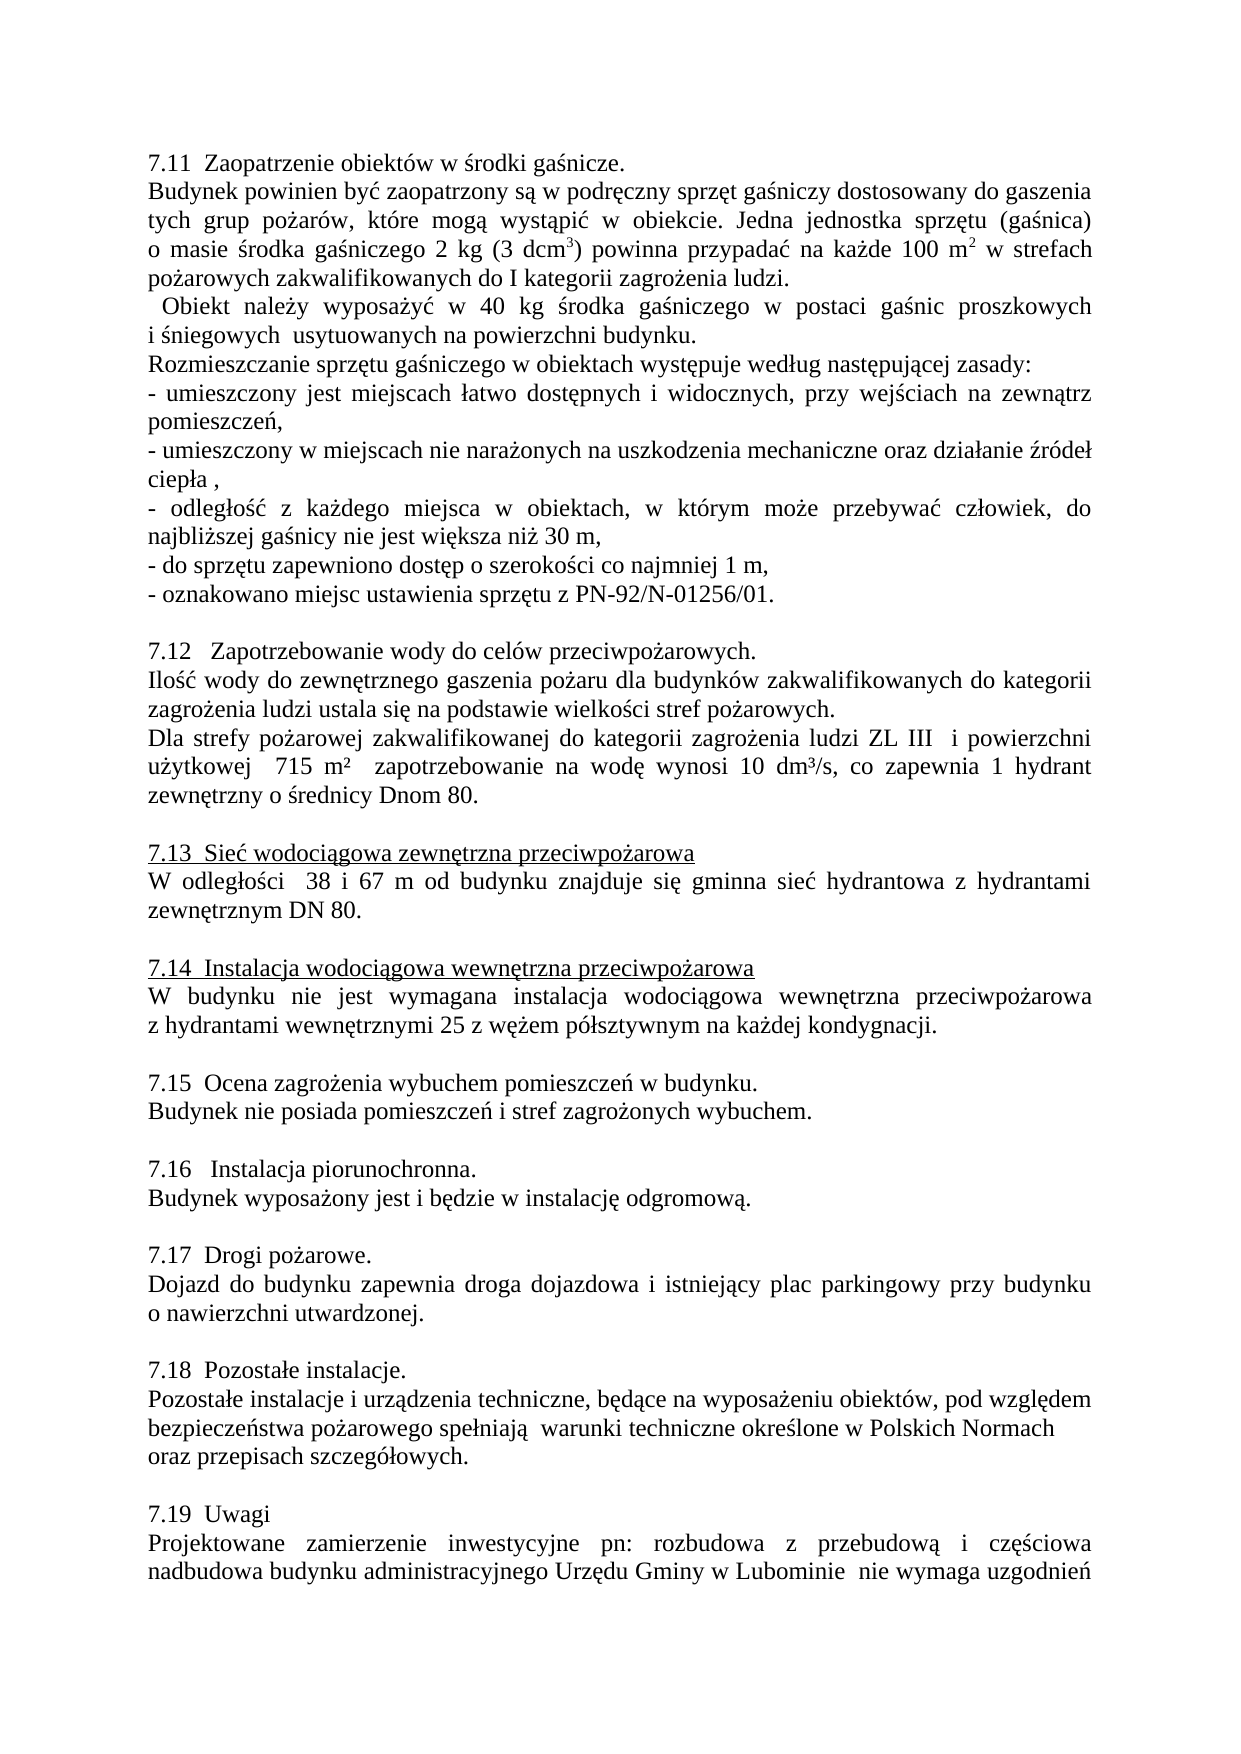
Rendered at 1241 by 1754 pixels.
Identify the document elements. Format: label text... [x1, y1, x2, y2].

text - umieszczony jest miejscach łatwo dostępnych i widocznych, przy wejściach na zewnątrz pomieszczeń, [148, 378, 1093, 435]
text Pozostałe instalacje i urządzenia techniczne, będące na wyposażeniu obiektów, pod względem bezpieczeństwa pożarowego spełniają warunki techniczne określone w Polskich Normach oraz przepisach szczegółowych. [148, 1384, 1093, 1470]
text Dla strefy pożarowej zakwalifikowanej do kategorii zagrożenia ludzi ZL III i powierzchni użytkowej 715 m² zapotrzebowanie na wodę wynosi 10 dm³/s, co zapewnia 1 hydrant zewnętrzny o średnicy Dnom 80. [148, 723, 1093, 809]
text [148, 1528, 1093, 1585]
text 7.11 Zaopatrzenie obiektów w środki gaśnicze. [148, 148, 1093, 176]
text 7.18 Pozostałe instalacje. [148, 1355, 1093, 1384]
text Rozmieszczanie sprzętu gaśniczego w obiektach występuje według następującej zasady: [148, 349, 1093, 378]
text 7.15 Ocena zagrożenia wybuchem pomieszczeń w budynku. [148, 1068, 1093, 1096]
text Obiekt należy wyposażyć w 40 kg środka gaśniczego w postaci gaśnic proszkowych i śniegowych usytuowanych na powierzchni budynku. [148, 291, 1093, 349]
text - oznakowano miejsc ustawienia sprzętu z PN-92/N-01256/01. [148, 579, 1093, 608]
text W odległości 38 i 67 m od budynku znajduje się gminna sieć hydrantowa z hydrantami zewnętrznym DN 80. [148, 866, 1093, 924]
text Budynek wyposażony jest i będzie w instalację odgromową. [148, 1183, 1093, 1211]
text 7.16 Instalacja piorunochronna. [148, 1154, 1093, 1183]
text Dojazd do budynku zapewnia droga dojazdowa i istniejący plac parkingowy przy budynku o nawierzchni utwardzonej. [148, 1269, 1093, 1326]
text - do sprzętu zapewniono dostęp o szerokości co najmniej , [148, 550, 1093, 579]
text 7.12 Zapotrzebowanie wody do celów przeciwpożarowych. [148, 636, 1093, 665]
text Budynek powinien być zaopatrzony są w podręczny sprzęt gaśniczy dostosowany do gaszenia tych grup pożarów, które mogą wystąpić w obiekcie. Jedna jednostka sprzętu (gaśnica) o masie środka gaśniczego (3 dcm3) powinna przypadać na każde 100 m2 w strefach pożarowych zakwalifikowanych do I kategorii zagrożenia ludzi. [148, 176, 1093, 291]
text 7.13 Sieć wodociągowa zewnętrzna przeciwpożarowa [148, 838, 1093, 866]
text 7.17 Drogi pożarowe. [148, 1240, 1093, 1269]
text 7.14 Instalacja wodociągowa wewnętrzna przeciwpożarowa [148, 953, 1093, 981]
text Budynek nie posiada pomieszczeń i stref zagrożonych wybuchem. [148, 1096, 1093, 1125]
text - umieszczony w miejscach nie narażonych na uszkodzenia mechaniczne oraz działanie źródeł ciepła , [148, 435, 1093, 493]
text Ilość wody do zewnętrznego gaszenia pożaru dla budynków zakwalifikowanych do kategorii zagrożenia ludzi ustala się na podstawie wielkości stref pożarowych. [148, 665, 1093, 723]
text W budynku nie jest wymagana instalacja wodociągowa wewnętrzna przeciwpożarowa z hydrantami wewnętrznymi 25 z wężem półsztywnym na każdej kondygnacji. [148, 981, 1093, 1039]
text - odległość z każdego miejsca w obiektach, w którym może przebywać człowiek, do najbliższej gaśnicy nie jest większa niż , [148, 493, 1093, 550]
text 7.19 Uwagi [148, 1499, 1093, 1528]
